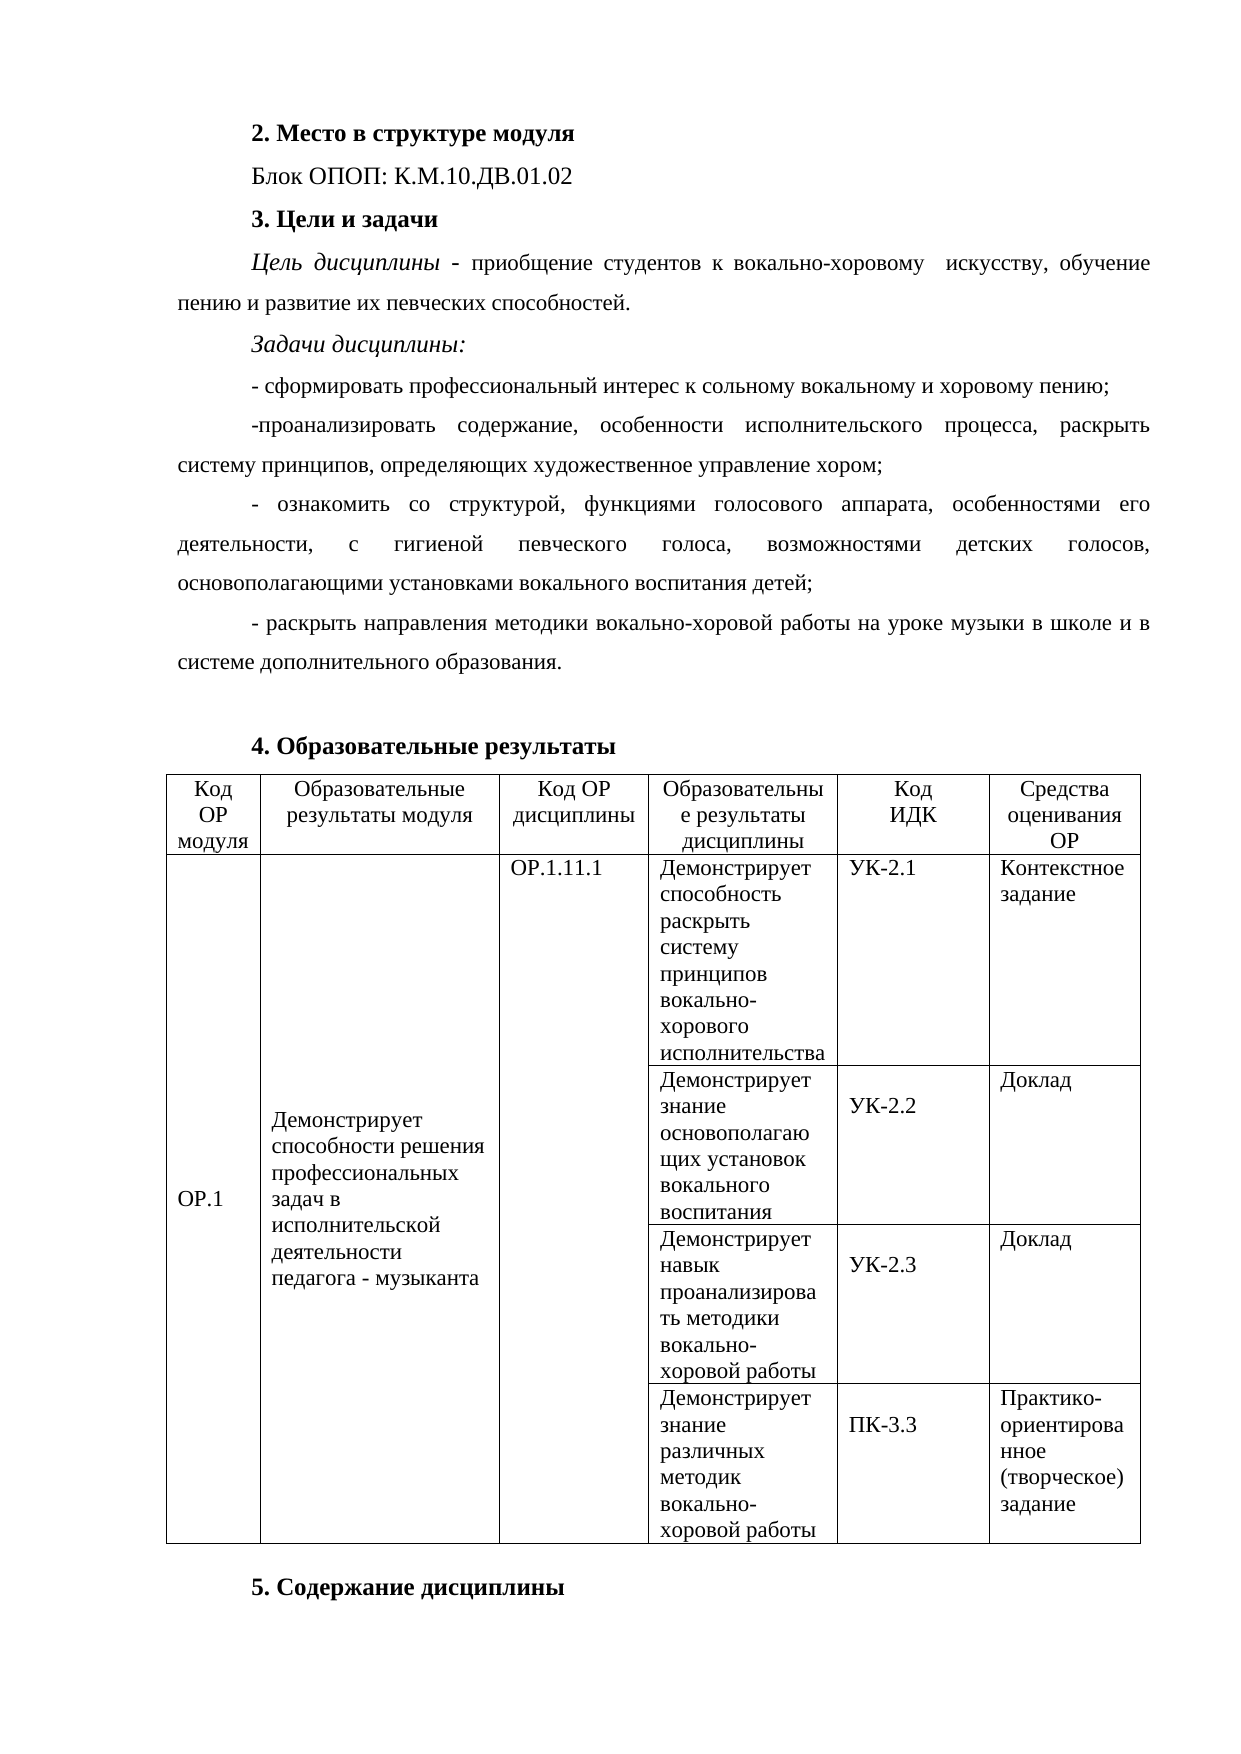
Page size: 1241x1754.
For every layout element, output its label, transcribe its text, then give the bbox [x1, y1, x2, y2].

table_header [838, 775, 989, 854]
text 5. Содержание дисциплины [177, 1572, 1152, 1601]
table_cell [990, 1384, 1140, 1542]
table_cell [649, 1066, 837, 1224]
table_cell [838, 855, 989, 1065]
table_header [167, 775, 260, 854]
text Задачи дисциплины: [177, 329, 1152, 358]
text Цель дисциплины - приобщение студентов к вокально-хоровому искусству, обучение пению и развитие их певческих способностей. [177, 247, 1152, 316]
text - ознакомить со структурой, функциями голосового аппарата, особенностями его деятельности, с гигиеной певческого голоса, возможностями детских голосов, основополагающими установками вокального воспитания детей; [177, 490, 1152, 596]
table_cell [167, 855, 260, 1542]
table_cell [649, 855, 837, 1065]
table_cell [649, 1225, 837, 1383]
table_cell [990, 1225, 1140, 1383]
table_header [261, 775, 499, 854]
text -проанализировать содержание, особенности исполнительского процесса, раскрыть систему принципов, определяющих художественное управление хором; [177, 411, 1152, 477]
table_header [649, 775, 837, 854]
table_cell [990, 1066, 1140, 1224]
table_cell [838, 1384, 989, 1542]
text 4. Образовательные результаты [177, 731, 1152, 760]
text 2. Место в структуре модуля [177, 118, 1152, 147]
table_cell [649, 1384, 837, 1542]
text - раскрыть направления методики вокально-хоровой работы на уроке музыки в школе и в системе дополнительного образования. [177, 609, 1152, 675]
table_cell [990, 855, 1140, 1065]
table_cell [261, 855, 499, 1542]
text 3. Цели и задачи [177, 204, 1152, 233]
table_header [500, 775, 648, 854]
text Блок ОПОП: К.М.10.ДВ.01.02 [177, 161, 1152, 190]
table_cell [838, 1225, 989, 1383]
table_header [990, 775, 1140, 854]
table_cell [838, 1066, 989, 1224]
text - сформировать профессиональный интерес к сольному вокальному и хоровому пению; [177, 372, 1152, 398]
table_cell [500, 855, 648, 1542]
